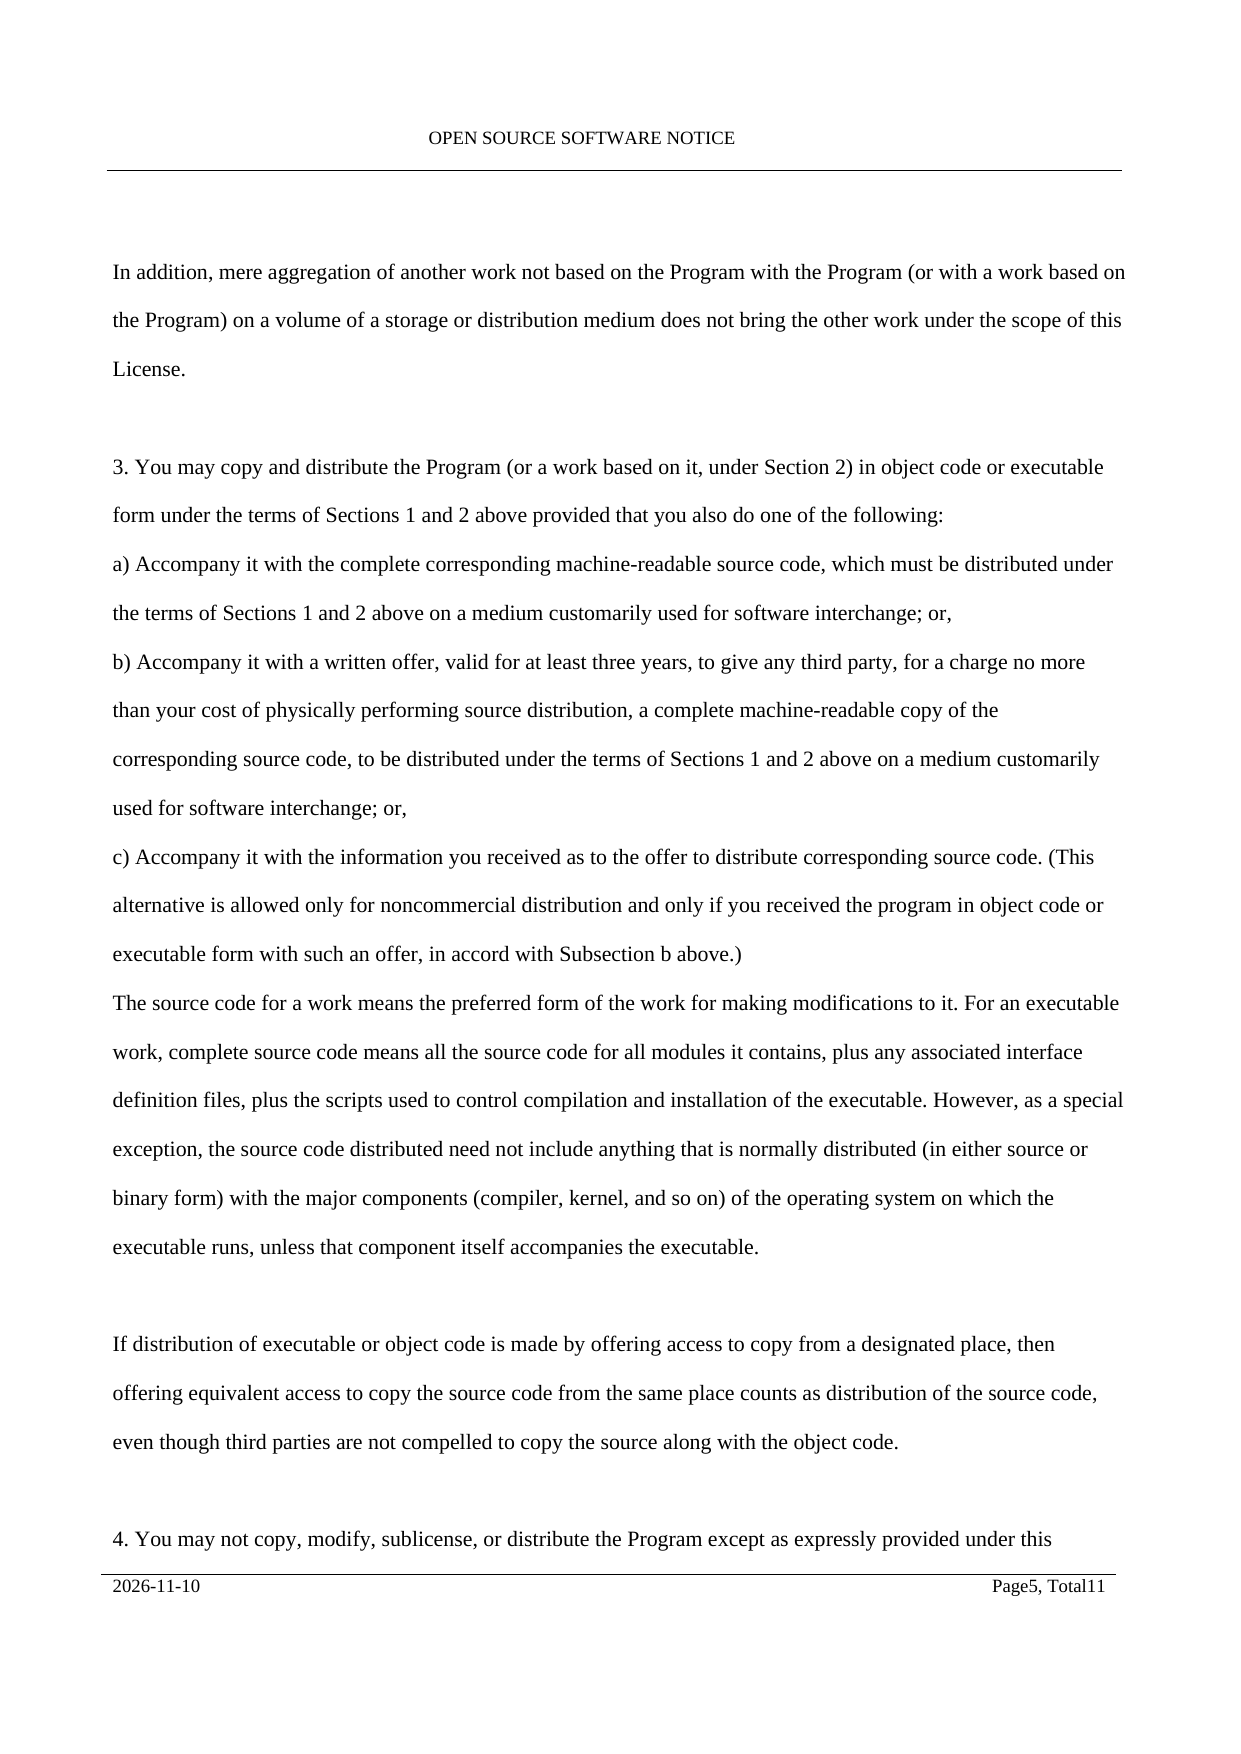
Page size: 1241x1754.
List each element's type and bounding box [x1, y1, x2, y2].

text [112, 206, 1128, 1555]
